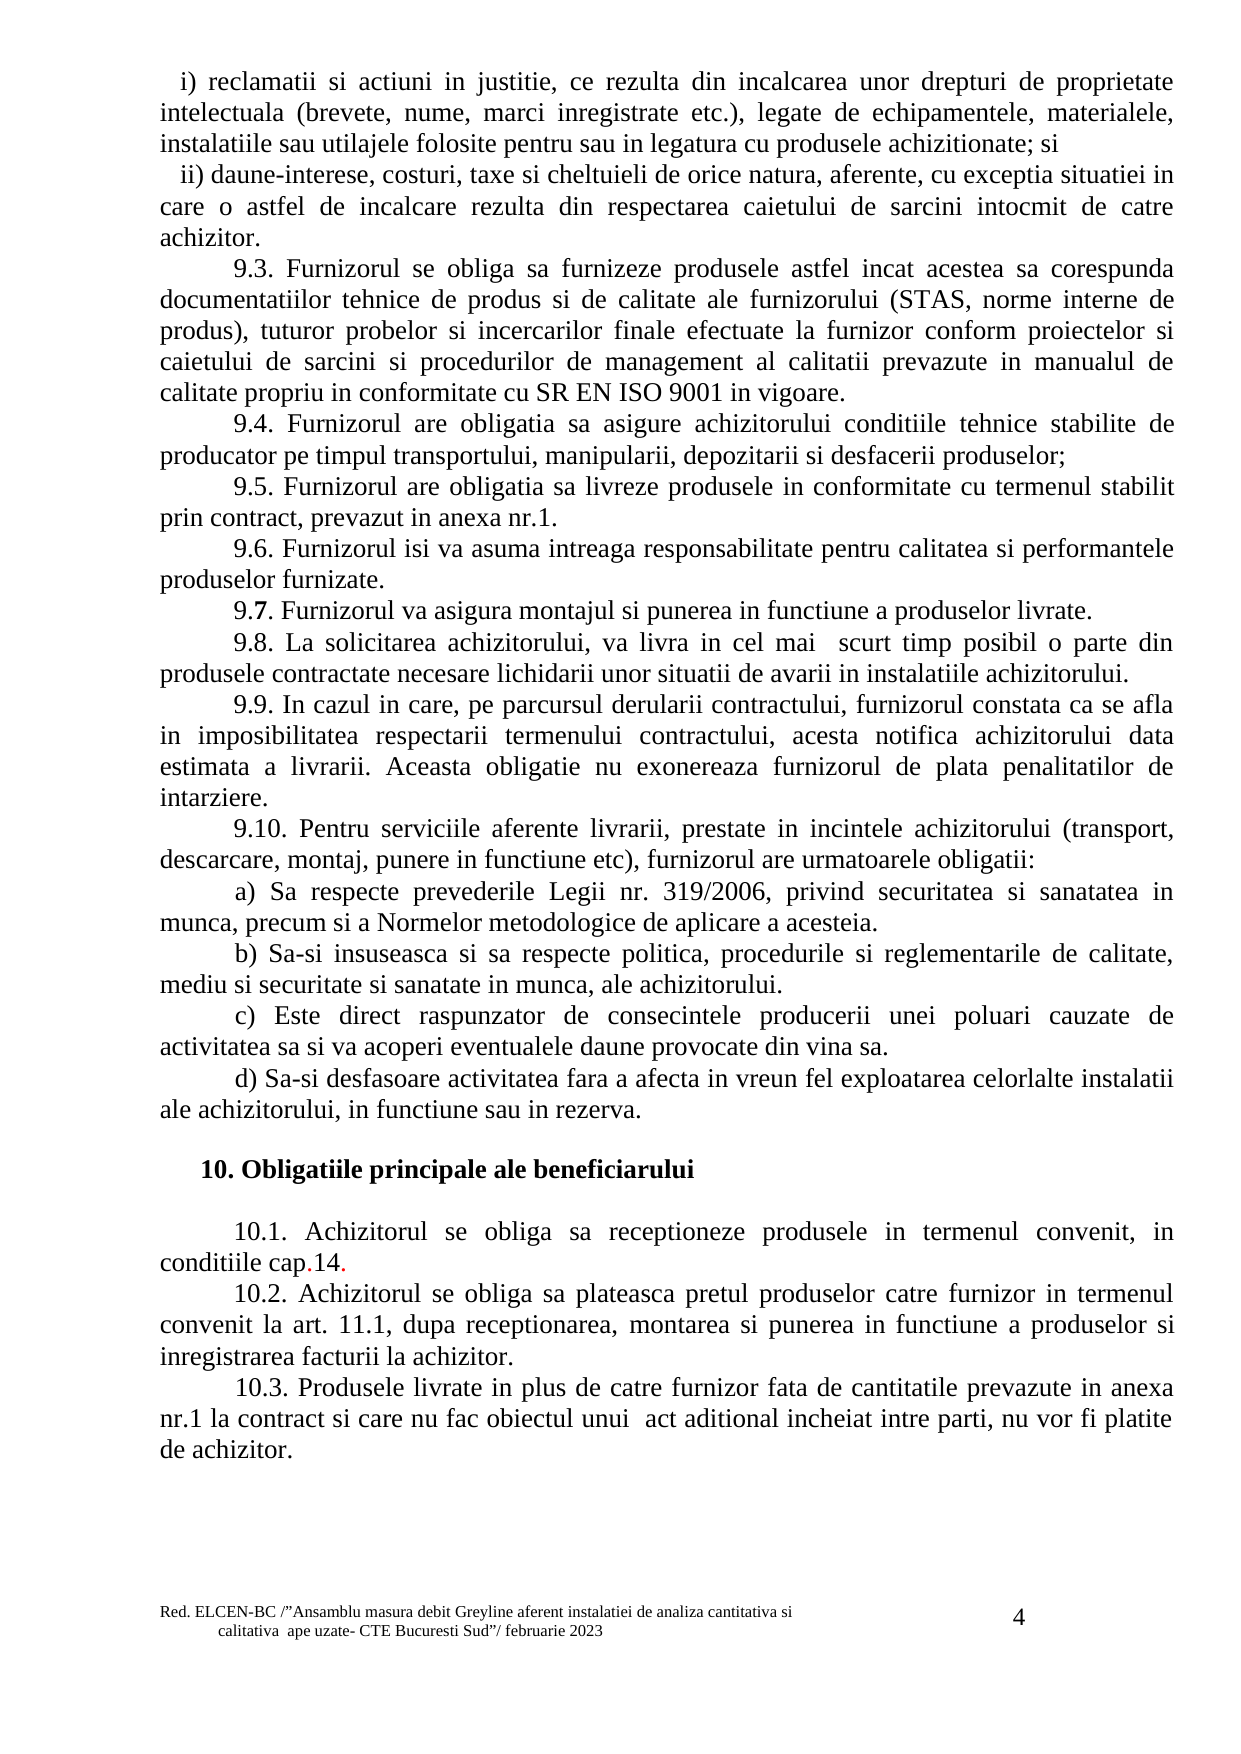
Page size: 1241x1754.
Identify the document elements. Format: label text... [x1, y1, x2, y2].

text 10. Obligatiile principale ale beneficiarului [159, 1153, 1175, 1184]
text 9.6. Furnizorul isi va asuma intreaga responsabilitate pentru calitatea si performantele produselor furnizate. [159, 532, 1175, 594]
text 9.8. La solicitarea achizitorului, va livra in cel mai scurt timp posibil o parte din produsele contractate necesare lichidarii unor situatii de avarii in instalatiile achizitorului. [159, 626, 1175, 688]
text 10.3. Produsele livrate in plus de catre furnizor fata de cantitatile prevazute in anexa nr.1 la contract si care nu fac obiectul unui act aditional incheiat intre parti, nu vor fi platite de achizitor. [159, 1371, 1175, 1464]
text 9.3. Furnizorul se obliga sa furnizeze produsele astfel incat acestea sa corespunda documentatiilor tehnice de produs si de calitate ale furnizorului (STAS, norme interne de produs), tuturor probelor si incercarilor finale efectuate la furnizor conform proiectelor si caietului de sarcini si procedurilor de management al calitatii prevazute in manualul de calitate propriu in conformitate cu SR EN ISO 9001 in vigoare. [159, 252, 1175, 408]
text ii) daune-interese, costuri, taxe si cheltuieli de orice natura, aferente, cu exceptia situatiei in care o astfel de incalcare rezulta din respectarea caietului de sarcini intocmit de catre achizitor. [159, 158, 1175, 252]
text i) reclamatii si actiuni in justitie, ce rezulta din incalcarea unor drepturi de proprietate intelectuala (brevete, nume, marci inregistrate etc.), legate de echipamentele, materialele, instalatiile sau utilajele folosite pentru sau in legatura cu produsele achizitionate; si [159, 65, 1175, 158]
text 9.4. Furnizorul are obligatia sa asigure achizitorului conditiile tehnice stabilite de producator pe timpul transportului, manipularii, depozitarii si desfacerii produselor; [159, 408, 1175, 470]
text d) Sa-si desfasoare activitatea fara a afecta in vreun fel exploatarea celorlalte instalatii ale achizitorului, in functiune sau in rezerva. [159, 1062, 1175, 1124]
text c) Este direct raspunzator de consecintele producerii unei poluari cauzate de activitatea sa si va acoperi eventualele daune provocate din vina sa. [159, 999, 1175, 1062]
text 9.5. Furnizorul are obligatia sa livreze produsele in conformitate cu termenul stabilit prin contract, prevazut in anexa nr.1. [159, 470, 1175, 532]
text 9.10. Pentru serviciile aferente livrarii, prestate in incintele achizitorului (transport, descarcare, montaj, punere in functiune etc), furnizorul are urmatoarele obligatii: [159, 812, 1175, 875]
text 10.1. Achizitorul se obliga sa receptioneze produsele in termenul convenit, in conditiile cap.14. [159, 1215, 1175, 1277]
text 9.7. Furnizorul va asigura montajul si punerea in functiune a produselor livrate. [159, 594, 1175, 626]
text b) Sa-si insuseasca si sa respecte politica, procedurile si reglementarile de calitate, mediu si securitate si sanatate in munca, ale achizitorului. [159, 937, 1175, 999]
text 10.2. Achizitorul se obliga sa plateasca pretul produselor catre furnizor in termenul convenit la art. 11.1, dupa receptionarea, montarea si punerea in functiune a produselor si inregistrarea facturii la achizitor. [159, 1277, 1175, 1371]
text a) Sa respecte prevederile Legii nr. 319/2006, privind securitatea si sanatatea in munca, precum si a Normelor metodologice de aplicare a acesteia. [159, 875, 1175, 937]
text 9.9. In cazul in care, pe parcursul derularii contractului, furnizorul constata ca se afla in imposibilitatea respectarii termenului contractului, acesta notifica achizitorului data estimata a livrarii. Aceasta obligatie nu exonereaza furnizorul de plata penalitatilor de intarziere. [159, 688, 1175, 812]
